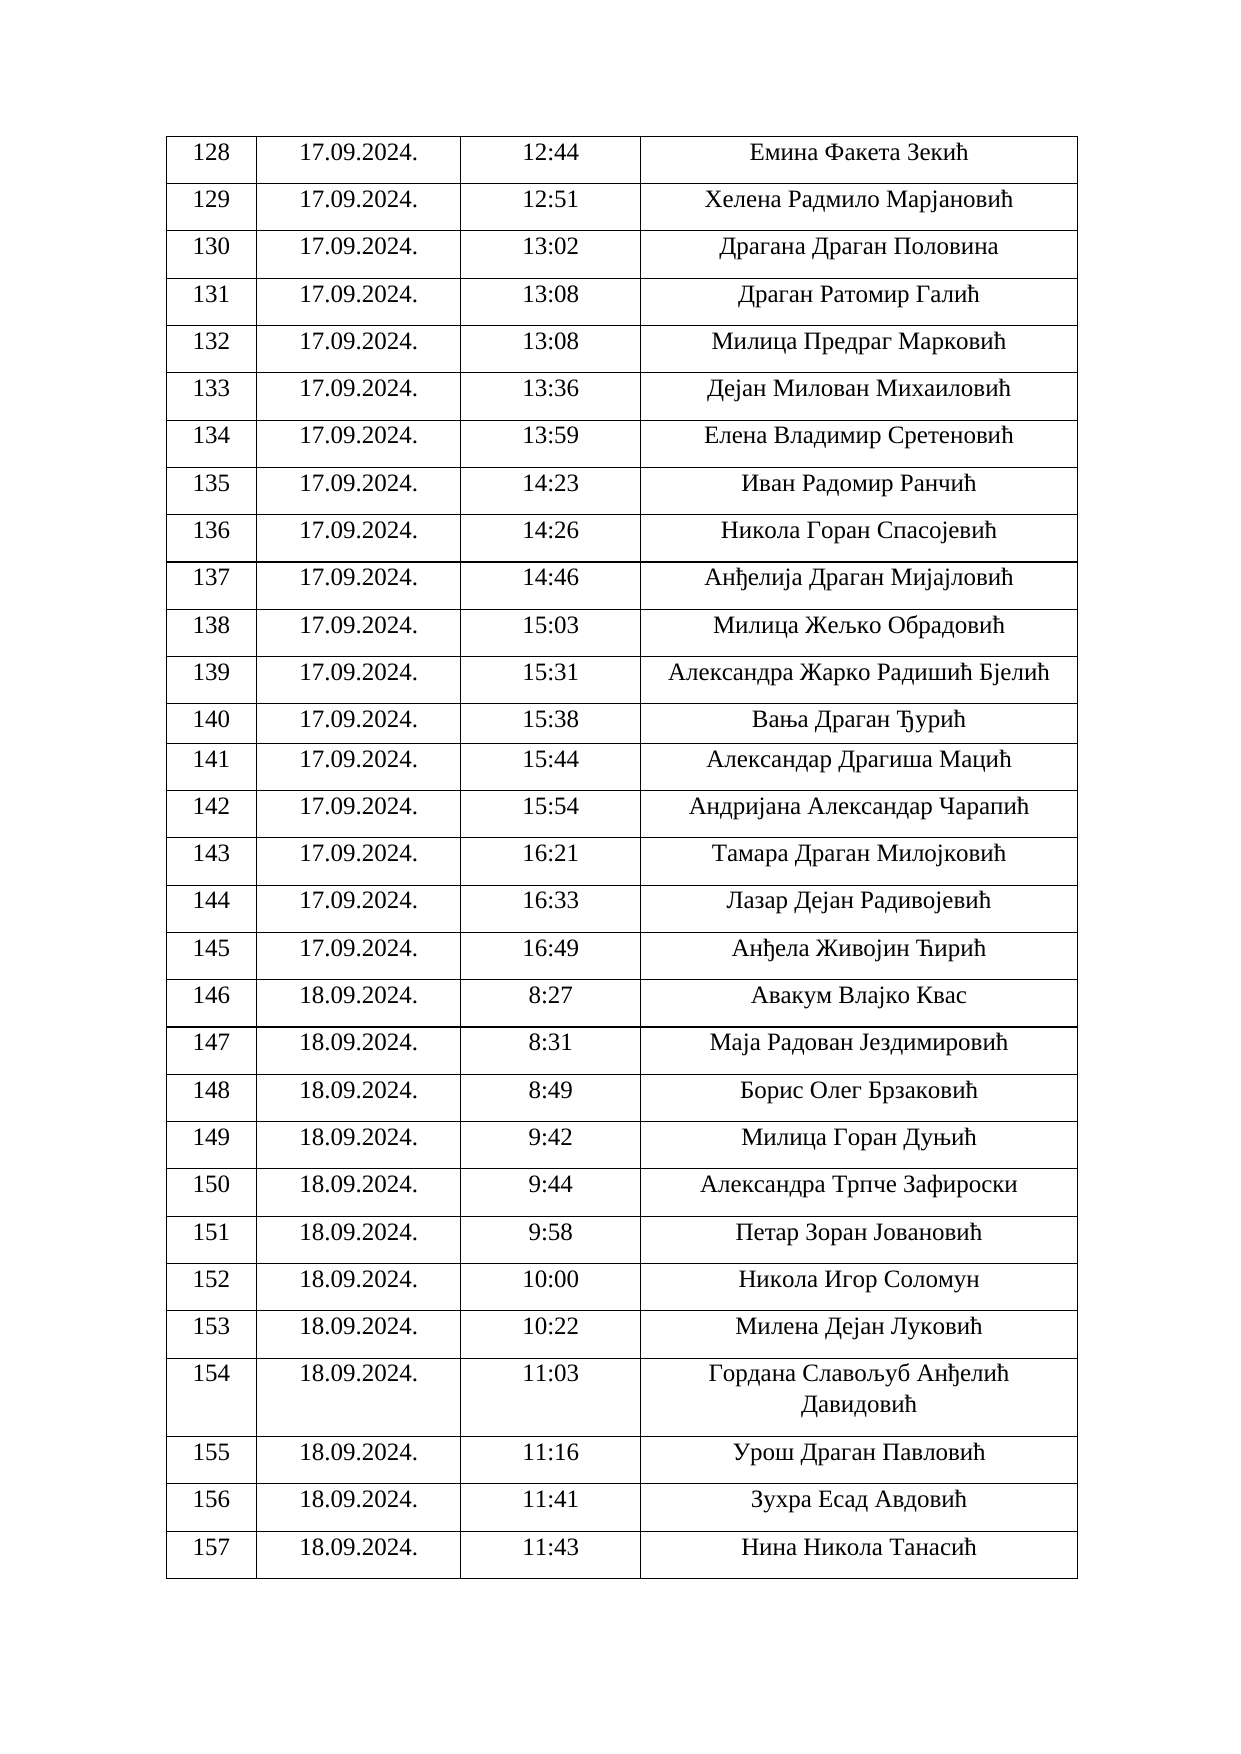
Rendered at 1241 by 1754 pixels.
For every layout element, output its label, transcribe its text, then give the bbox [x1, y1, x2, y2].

table_cell Милена Дејан Луковић [641, 1311, 1077, 1357]
table_cell 18.09.2024. [257, 1075, 460, 1121]
table_cell 17.09.2024. [257, 933, 460, 979]
table_cell Нина Никола Танасић [641, 1532, 1077, 1578]
table_cell 17.09.2024. [257, 704, 460, 743]
table_cell 15:38 [461, 704, 640, 743]
table_cell 18.09.2024. [257, 1264, 460, 1310]
table_cell 144 [167, 886, 256, 932]
table_cell Драгана Драган Половина [641, 231, 1077, 278]
table_cell Александра Трпче Зафироски [641, 1169, 1077, 1216]
table_cell 153 [167, 1311, 256, 1357]
table_cell 10:00 [461, 1264, 640, 1310]
table_cell 130 [167, 231, 256, 278]
table_cell 15:31 [461, 657, 640, 703]
table_cell 13:08 [461, 279, 640, 325]
table_cell Лазар Дејан Радивојевић [641, 886, 1077, 932]
table_cell Александра Жарко Радишић Бјелић [641, 657, 1077, 703]
table_cell 17.09.2024. [257, 515, 460, 561]
table_cell 18.09.2024. [257, 980, 460, 1026]
table_cell 17.09.2024. [257, 231, 460, 278]
table_cell 17.09.2024. [257, 421, 460, 467]
table_cell 9:44 [461, 1169, 640, 1216]
table_cell 141 [167, 744, 256, 790]
table_cell 142 [167, 791, 256, 837]
table_cell 17.09.2024. [257, 838, 460, 884]
table_cell 12:51 [461, 184, 640, 230]
table_cell 11:03 [461, 1359, 640, 1436]
table_cell 13:59 [461, 421, 640, 467]
table_cell 17.09.2024. [257, 279, 460, 325]
table_cell 137 [167, 563, 256, 609]
table_cell Елена Владимир Сретеновић [641, 421, 1077, 467]
table_cell 140 [167, 704, 256, 743]
table_cell Тамара Драган Милојковић [641, 838, 1077, 884]
table_cell 147 [167, 1028, 256, 1074]
table_cell 14:46 [461, 563, 640, 609]
table_cell 17.09.2024. [257, 468, 460, 514]
table_cell 15:54 [461, 791, 640, 837]
table_cell 17.09.2024. [257, 563, 460, 609]
table_cell Авакум Влајко Квас [641, 980, 1077, 1026]
table_cell 9:42 [461, 1122, 640, 1168]
table_cell 18.09.2024. [257, 1122, 460, 1168]
table_cell 133 [167, 373, 256, 419]
table_cell 150 [167, 1169, 256, 1216]
table_cell 11:41 [461, 1484, 640, 1531]
table_cell 17.09.2024. [257, 657, 460, 703]
table_cell Дејан Милован Михаиловић [641, 373, 1077, 419]
table_cell 18.09.2024. [257, 1484, 460, 1531]
table_cell 15:03 [461, 610, 640, 656]
table_cell 11:16 [461, 1437, 640, 1483]
table_cell Драган Ратомир Галић [641, 279, 1077, 325]
table_cell 14:23 [461, 468, 640, 514]
table_cell Анђелија Драган Мијајловић [641, 563, 1077, 609]
table_cell 17.09.2024. [257, 373, 460, 419]
table_cell 146 [167, 980, 256, 1026]
table_cell Анђела Живојин Ћирић [641, 933, 1077, 979]
table_cell 18.09.2024. [257, 1311, 460, 1357]
table_cell 10:22 [461, 1311, 640, 1357]
table_cell 143 [167, 838, 256, 884]
table_cell 11:43 [461, 1532, 640, 1578]
table_cell 152 [167, 1264, 256, 1310]
table_cell 13:08 [461, 326, 640, 372]
table_cell 8:49 [461, 1075, 640, 1121]
table_cell 13:36 [461, 373, 640, 419]
table_cell Милица Жељко Обрадовић [641, 610, 1077, 656]
table_cell Вања Драган Ђурић [641, 704, 1077, 743]
table_cell 9:58 [461, 1217, 640, 1263]
table_cell 17.09.2024. [257, 326, 460, 372]
table_cell 18.09.2024. [257, 1532, 460, 1578]
table_cell 155 [167, 1437, 256, 1483]
table_cell 17.09.2024. [257, 610, 460, 656]
table_cell 136 [167, 515, 256, 561]
table_cell 14:26 [461, 515, 640, 561]
table_cell 135 [167, 468, 256, 514]
table_cell 16:49 [461, 933, 640, 979]
table_cell 128 [167, 137, 256, 183]
table_cell 17.09.2024. [257, 791, 460, 837]
table_cell Маја Радован Јездимировић [641, 1028, 1077, 1074]
table_cell Милица Горан Дуњић [641, 1122, 1077, 1168]
table_cell 157 [167, 1532, 256, 1578]
table_cell 18.09.2024. [257, 1217, 460, 1263]
table_cell Никола Горан Спасојевић [641, 515, 1077, 561]
table_cell 8:27 [461, 980, 640, 1026]
table_cell 148 [167, 1075, 256, 1121]
table_cell 8:31 [461, 1028, 640, 1074]
table_cell Емина Факета Зекић [641, 137, 1077, 183]
table_cell 132 [167, 326, 256, 372]
table_cell Милица Предраг Марковић [641, 326, 1077, 372]
table_cell 145 [167, 933, 256, 979]
table_cell Иван Радомир Ранчић [641, 468, 1077, 514]
table_cell 16:21 [461, 838, 640, 884]
table_cell Петар Зоран Јовановић [641, 1217, 1077, 1263]
table_cell 15:44 [461, 744, 640, 790]
table_cell 138 [167, 610, 256, 656]
table_cell 134 [167, 421, 256, 467]
table_cell 17.09.2024. [257, 137, 460, 183]
table_cell 154 [167, 1359, 256, 1436]
table_cell 131 [167, 279, 256, 325]
table_cell Урош Драган Павловић [641, 1437, 1077, 1483]
table_cell Хелена Радмило Марјановић [641, 184, 1077, 230]
table_cell 13:02 [461, 231, 640, 278]
table_cell Никола Игор Соломун [641, 1264, 1077, 1310]
table_cell Андријана Александар Чарапић [641, 791, 1077, 837]
table_cell 17.09.2024. [257, 744, 460, 790]
table_cell 18.09.2024. [257, 1028, 460, 1074]
table_cell Зухра Есад Авдовић [641, 1484, 1077, 1531]
table_cell 17.09.2024. [257, 184, 460, 230]
table_cell 129 [167, 184, 256, 230]
table_cell 156 [167, 1484, 256, 1531]
table_cell Александар Драгиша Мацић [641, 744, 1077, 790]
table_cell 18.09.2024. [257, 1169, 460, 1216]
table_cell 17.09.2024. [257, 886, 460, 932]
table_cell Борис Олег Брзаковић [641, 1075, 1077, 1121]
table_cell 149 [167, 1122, 256, 1168]
table_cell 18.09.2024. [257, 1437, 460, 1483]
table_cell Гордана Славољуб Анђелић Давидовић [641, 1359, 1077, 1436]
table_cell 151 [167, 1217, 256, 1263]
table_cell 12:44 [461, 137, 640, 183]
table_cell 18.09.2024. [257, 1359, 460, 1436]
table_cell 16:33 [461, 886, 640, 932]
table_cell 139 [167, 657, 256, 703]
